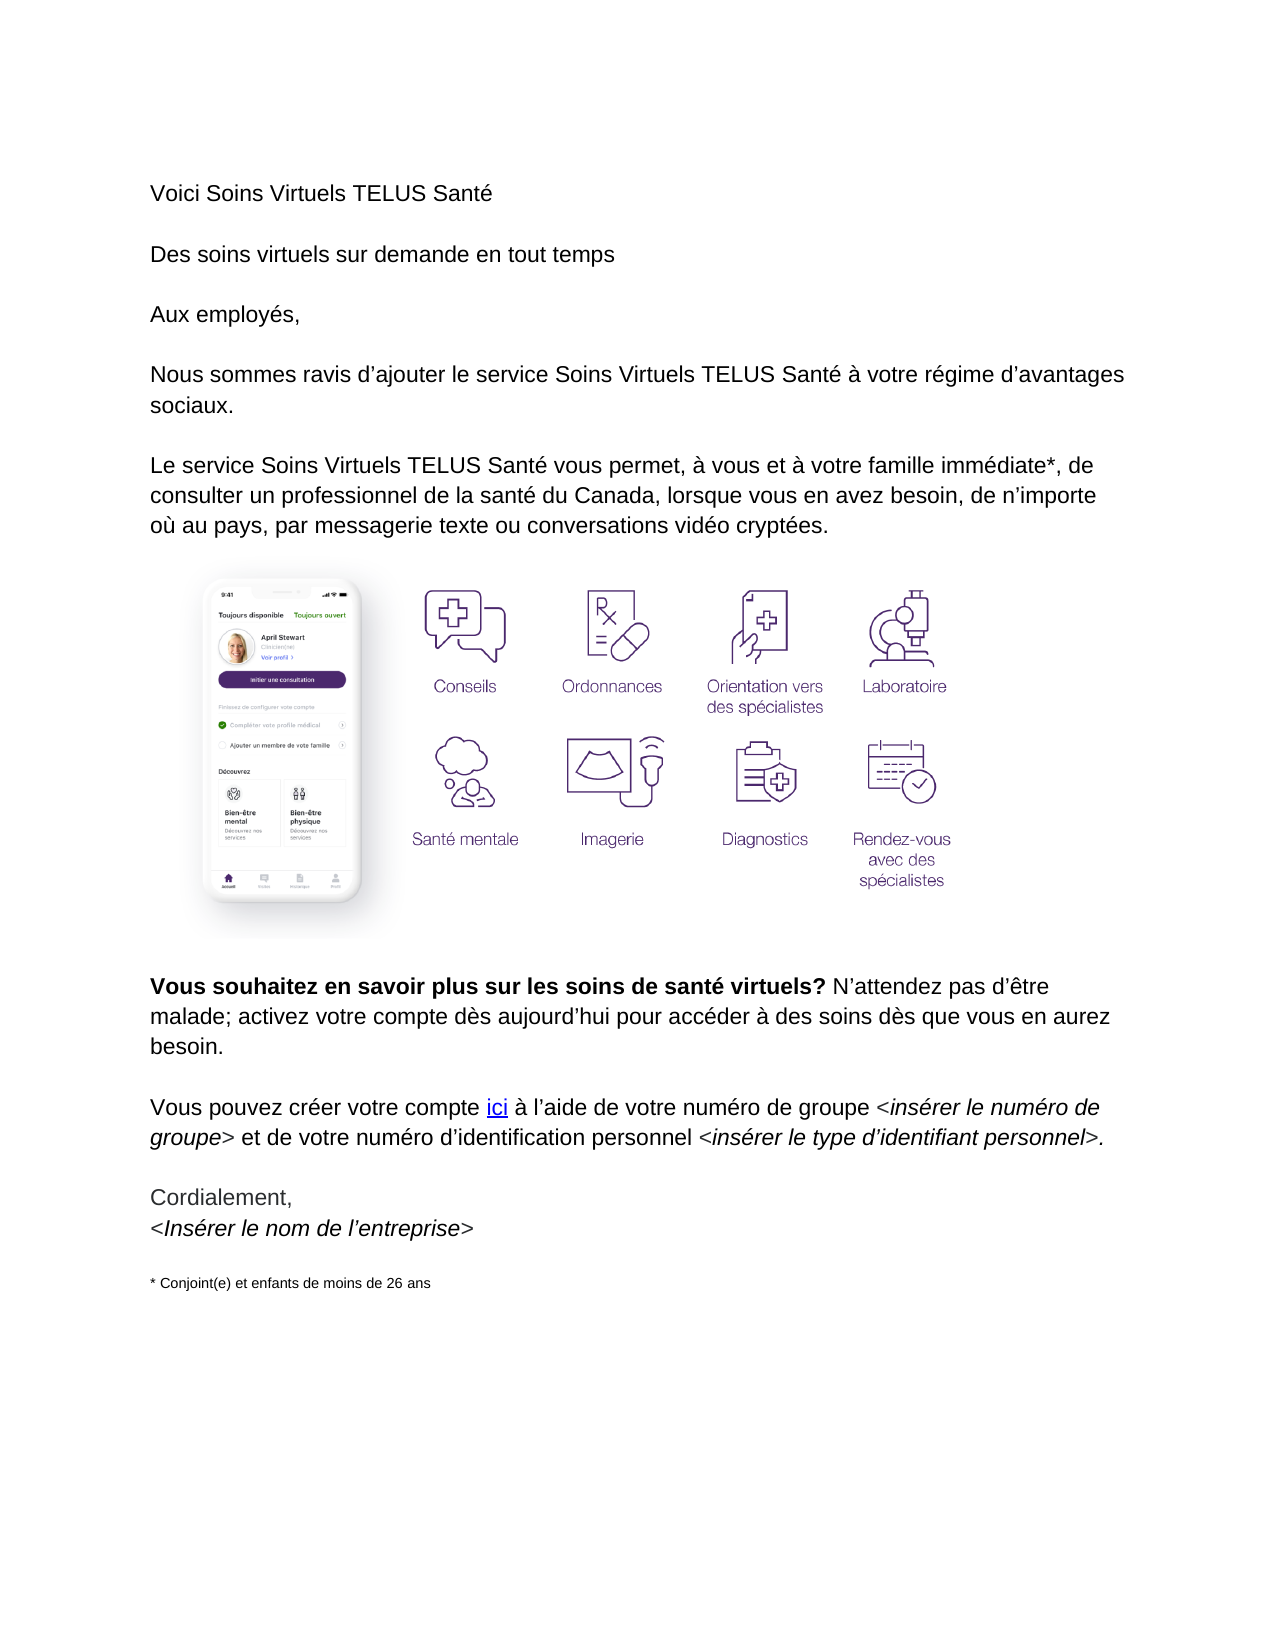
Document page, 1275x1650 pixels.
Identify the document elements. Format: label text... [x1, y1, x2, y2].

text Vous pouvez créer votre compte ici à l’aide de votre numéro de groupe <insérer le numéro de groupe> et de votre numéro d’identification personnel <insérer le type d’identifiant personnel>. [150, 1094, 1125, 1150]
text <Insérer le nom de l’entreprise> [150, 1214, 1125, 1241]
text Voici Soins Virtuels TELUS Santé [150, 180, 1125, 207]
text Cordialement, [150, 1184, 1125, 1211]
text Le service Soins Virtuels TELUS Santé vous permet, à vous et à votre famille immédiate*, de consulter un professionnel de la santé du Canada, lorsque vous en avez besoin, de n’importe où au pays, par messagerie texte ou conversations vidéo cryptées. [150, 452, 1125, 539]
text Aux employés, [150, 301, 1125, 327]
text Vous souhaitez en savoir plus sur les soins de santé virtuels? N’attendez pas d’être malade; activez votre compte dès aujourd’hui pour accéder à des soins dès que vous en aurez besoin. [150, 973, 1125, 1059]
text Nous sommes ravis d’ajouter le service Soins Virtuels TELUS Santé à votre régime d’avantages sociaux. [150, 361, 1125, 418]
text * Conjoint(e) et enfants de moins de 26 ans [150, 1275, 1125, 1292]
text Des soins virtuels sur demande en tout temps [150, 241, 1125, 267]
picture [150, 542, 1005, 939]
